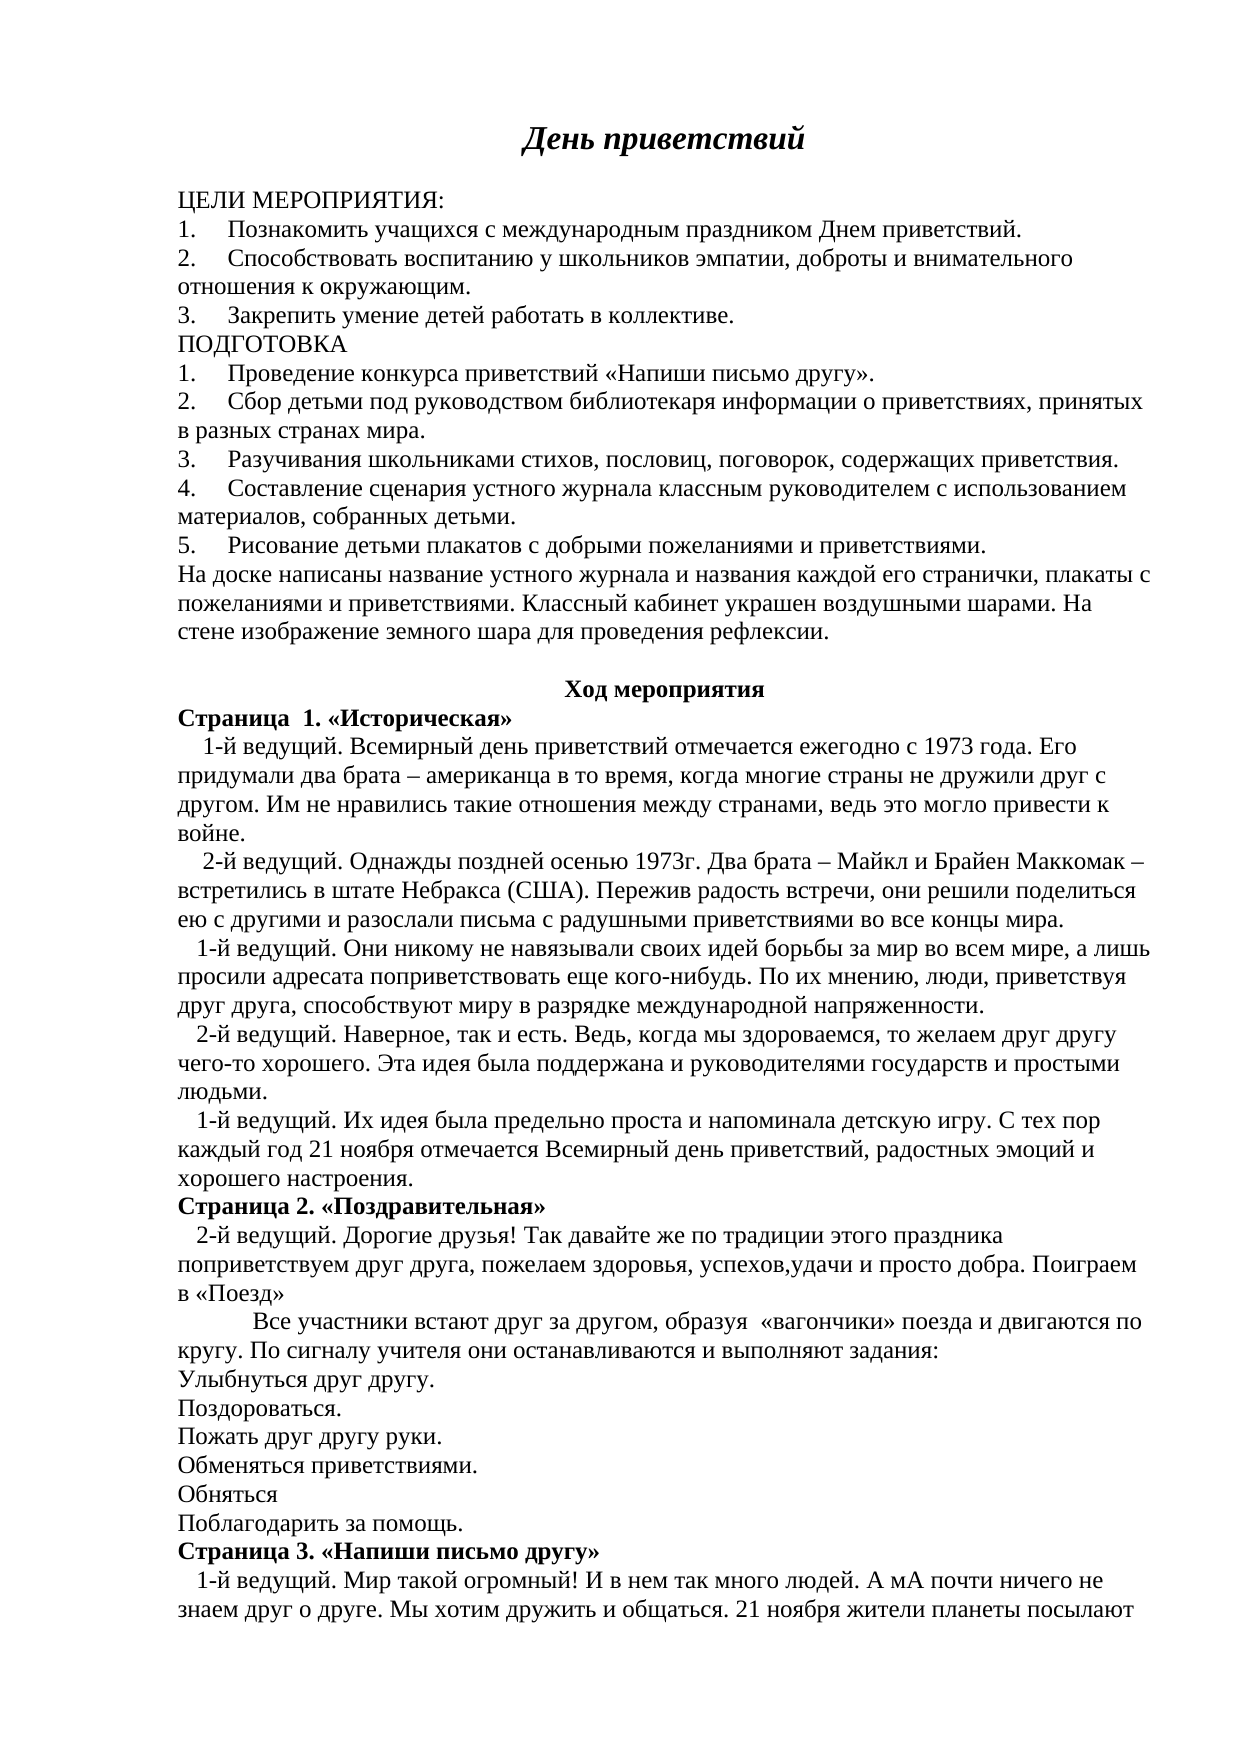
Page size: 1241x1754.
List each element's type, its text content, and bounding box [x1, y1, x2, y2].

text Улыбнуться друг другу. [177, 1364, 1152, 1393]
text Поздороваться. [177, 1393, 1152, 1421]
text Ход мероприятия [177, 674, 1152, 703]
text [177, 1565, 1152, 1623]
text Пожать друг другу руки. [177, 1421, 1152, 1450]
text Страница 1. «Историческая» [177, 703, 1152, 731]
text ЦЕЛИ МЕРОПРИЯТИЯ: [177, 185, 1152, 214]
text 4. Составление сценария устного журнала классным руководителем с использованием материалов, собранных детьми. [177, 473, 1152, 530]
text 2-й ведущий. Наверное, так и есть. Ведь, когда мы здороваемся, то желаем друг другу чего-то хорошего. Эта идея была поддержана и руководителями государств и простыми людьми. [177, 1019, 1152, 1105]
text 1. Проведение конкурса приветствий «Напиши письмо другу». [177, 358, 1152, 386]
text 2-й ведущий. Однажды поздней осенью 1973г. Два брата – Майкл и Брайен Маккомак – встретились в штате Небракса (США). Пережив радость встречи, они решили поделиться ею с другими и разослали письма с радушными приветствиями во все концы мира. [177, 846, 1152, 933]
text 2-й ведущий. Дорогие друзья! Так давайте же по традиции этого праздника поприветствуем друг друга, пожелаем здоровья, успехов,удачи и просто добра. Поиграем в «Поезд» [177, 1220, 1152, 1306]
text День приветствий [177, 118, 1152, 156]
text 5. Рисование детьми плакатов с добрыми пожеланиями и приветствиями. [177, 530, 1152, 559]
text 3. Разучивания школьниками стихов, пословиц, поговорок, содержащих приветствия. [177, 444, 1152, 473]
text 1-й ведущий. Они никому не навязывали своих идей борьбы за мир во всем мире, а лишь просили адресата поприветствовать еще кого-нибудь. По их мнению, люди, приветствуя друг друга, способствуют миру в разрядке международной напряженности. [177, 933, 1152, 1019]
text Страница 3. «Напиши письмо другу» [177, 1536, 1152, 1565]
text 2. Сбор детьми под руководством библиотекаря информации о приветствиях, принятых в разных странах мира. [177, 386, 1152, 444]
text Страница 2. «Поздравительная» [177, 1191, 1152, 1220]
text 1. Познакомить учащихся с международным праздником Днем приветствий. [177, 214, 1152, 243]
text На доске написаны название устного журнала и названия каждой его странички, плакаты с пожеланиями и приветствиями. Классный кабинет украшен воздушными шарами. На стене изображение земного шара для проведения рефлексии. [177, 559, 1152, 645]
text Поблагодарить за помощь. [177, 1508, 1152, 1536]
text 2. Способствовать воспитанию у школьников эмпатии, доброты и внимательного отношения к окружающим. [177, 243, 1152, 300]
text Обменяться приветствиями. [177, 1450, 1152, 1479]
text ПОДГОТОВКА [177, 329, 1152, 358]
text 1-й ведущий. Всемирный день приветствий отмечается ежегодно с 1973 года. Его придумали два брата – американца в то время, когда многие страны не дружили друг с другом. Им не нравились такие отношения между странами, ведь это могло привести к войне. [177, 731, 1152, 846]
text 3. Закрепить умение детей работать в коллективе. [177, 300, 1152, 329]
text Все участники встают друг за другом, образуя «вагончики» поезда и двигаются по кругу. По сигналу учителя они останавливаются и выполняют задания: [177, 1306, 1152, 1364]
text Обняться [177, 1479, 1152, 1508]
text 1-й ведущий. Их идея была предельно проста и напоминала детскую игру. С тех пор каждый год 21 ноября отмечается Всемирный день приветствий, радостных эмоций и хорошего настроения. [177, 1105, 1152, 1191]
